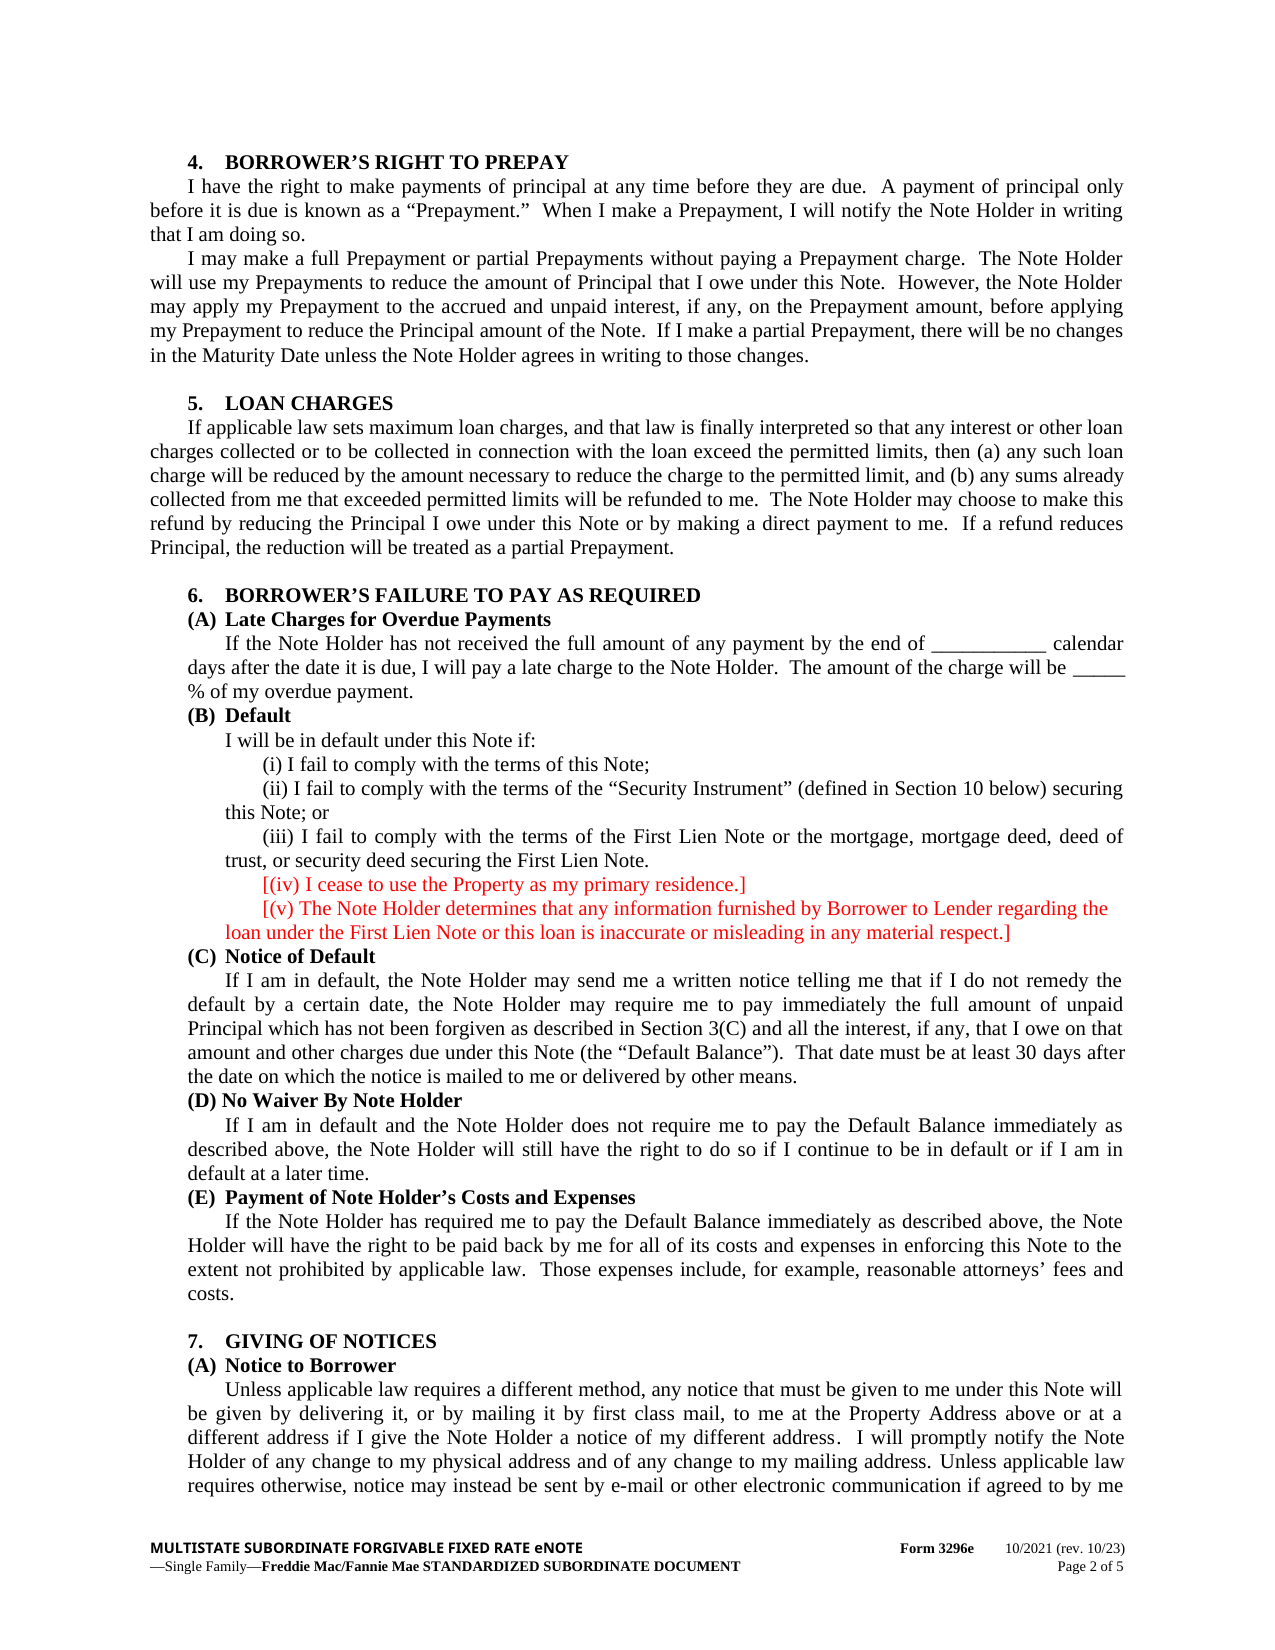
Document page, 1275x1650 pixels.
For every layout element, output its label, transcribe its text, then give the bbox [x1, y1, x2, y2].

title [(v) The Note Holder determines that any information furnished by Borrower to Lender regarding the loan under the First Lien Note or this loan is inaccurate or misleading in any material respect.] [225, 896, 1125, 944]
text (ii) I fail to comply with the terms of the “Security Instrument” (defined in Section 10 below) securing this Note; or [225, 776, 1125, 824]
text (A) Late Charges for Overdue Payments [150, 607, 1125, 631]
text I have the right to make payments of principal at any time before they are due. A payment of principal only before it is due is known as a “Prepayment.” When I make a Prepayment, I will notify the Note Holder in writing that I am doing so. [150, 174, 1125, 246]
text (i) I fail to comply with the terms of this Note; [225, 752, 1125, 776]
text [187, 1377, 1125, 1497]
text If I am in default and the Note Holder does not require me to pay the Default Balance immediately as described above, the Note Holder will still have the right to do so if I continue to be in default or if I am in default at a later time. [187, 1112, 1125, 1185]
list Notice to Borrower [150, 1353, 1125, 1377]
text 6. BORROWER’S FAILURE TO PAY AS REQUIRED [150, 583, 1125, 607]
text (iii) I fail to comply with the terms of the First Lien Note or the mortgage, mortgage deed, deed of trust, or security deed securing the First Lien Note. [225, 824, 1125, 872]
text (B) Default [150, 703, 1125, 727]
text If the Note Holder has not received the full amount of any payment by the end of ___________ calendar days after the date it is due, I will pay a late charge to the Note Holder. The amount of the charge will be _____% of my overdue payment. [187, 631, 1125, 703]
text I will be in default under this Note if: [150, 727, 1125, 752]
text 7. GIVING OF NOTICES [150, 1329, 1125, 1353]
text (D) No Waiver By Note Holder [150, 1088, 1125, 1112]
text I may make a full Prepayment or partial Prepayments without paying a Prepayment charge. The Note Holder will use my Prepayments to reduce the amount of Principal that I owe under this Note. However, the Note Holder may apply my Prepayment to the accrued and unpaid interest, if any, on the Prepayment amount, before applying my Prepayment to reduce the Principal amount of the Note. If I make a partial Prepayment, there will be no changes in the Maturity Date unless the Note Holder agrees in writing to those changes. [150, 246, 1125, 367]
text 4. BORROWER’S RIGHT TO PREPAY [150, 150, 1125, 174]
text If I am in default, the Note Holder may send me a written notice telling me that if I do not remedy the default by a certain date, the Note Holder may require me to pay immediately the full amount of unpaid Principal which has not been forgiven as described in Section 3(C) and all the interest, if any, that I owe on that amount and other charges due under this Note (the “Default Balance”). That date must be at least 30 days after the date on which the notice is mailed to me or delivered by other means. [187, 968, 1125, 1088]
text 5. LOAN CHARGES [150, 391, 1125, 415]
text If applicable law sets maximum loan charges, and that law is finally interpreted so that any interest or other loan charges collected or to be collected in connection with the loan exceed the permitted limits, then (a) any such loan charge will be reduced by the amount necessary to reduce the charge to the permitted limit, and (b) any sums already collected from me that exceeded permitted limits will be refunded to me. The Note Holder may choose to make this refund by reducing the Principal I owe under this Note or by making a direct payment to me. If a refund reduces Principal, the reduction will be treated as a partial Prepayment. [150, 415, 1125, 559]
text (C) Notice of Default [150, 944, 1125, 968]
text (E) Payment of Note Holder’s Costs and Expenses [150, 1185, 1125, 1209]
title [(iv) I cease to use the Property as my primary residence.] [225, 872, 1125, 896]
text If the Note Holder has required me to pay the Default Balance immediately as described above, the Note Holder will have the right to be paid back by me for all of its costs and expenses in enforcing this Note to the extent not prohibited by applicable law. Those expenses include, for example, reasonable attorneys’ fees and costs. [187, 1209, 1125, 1305]
